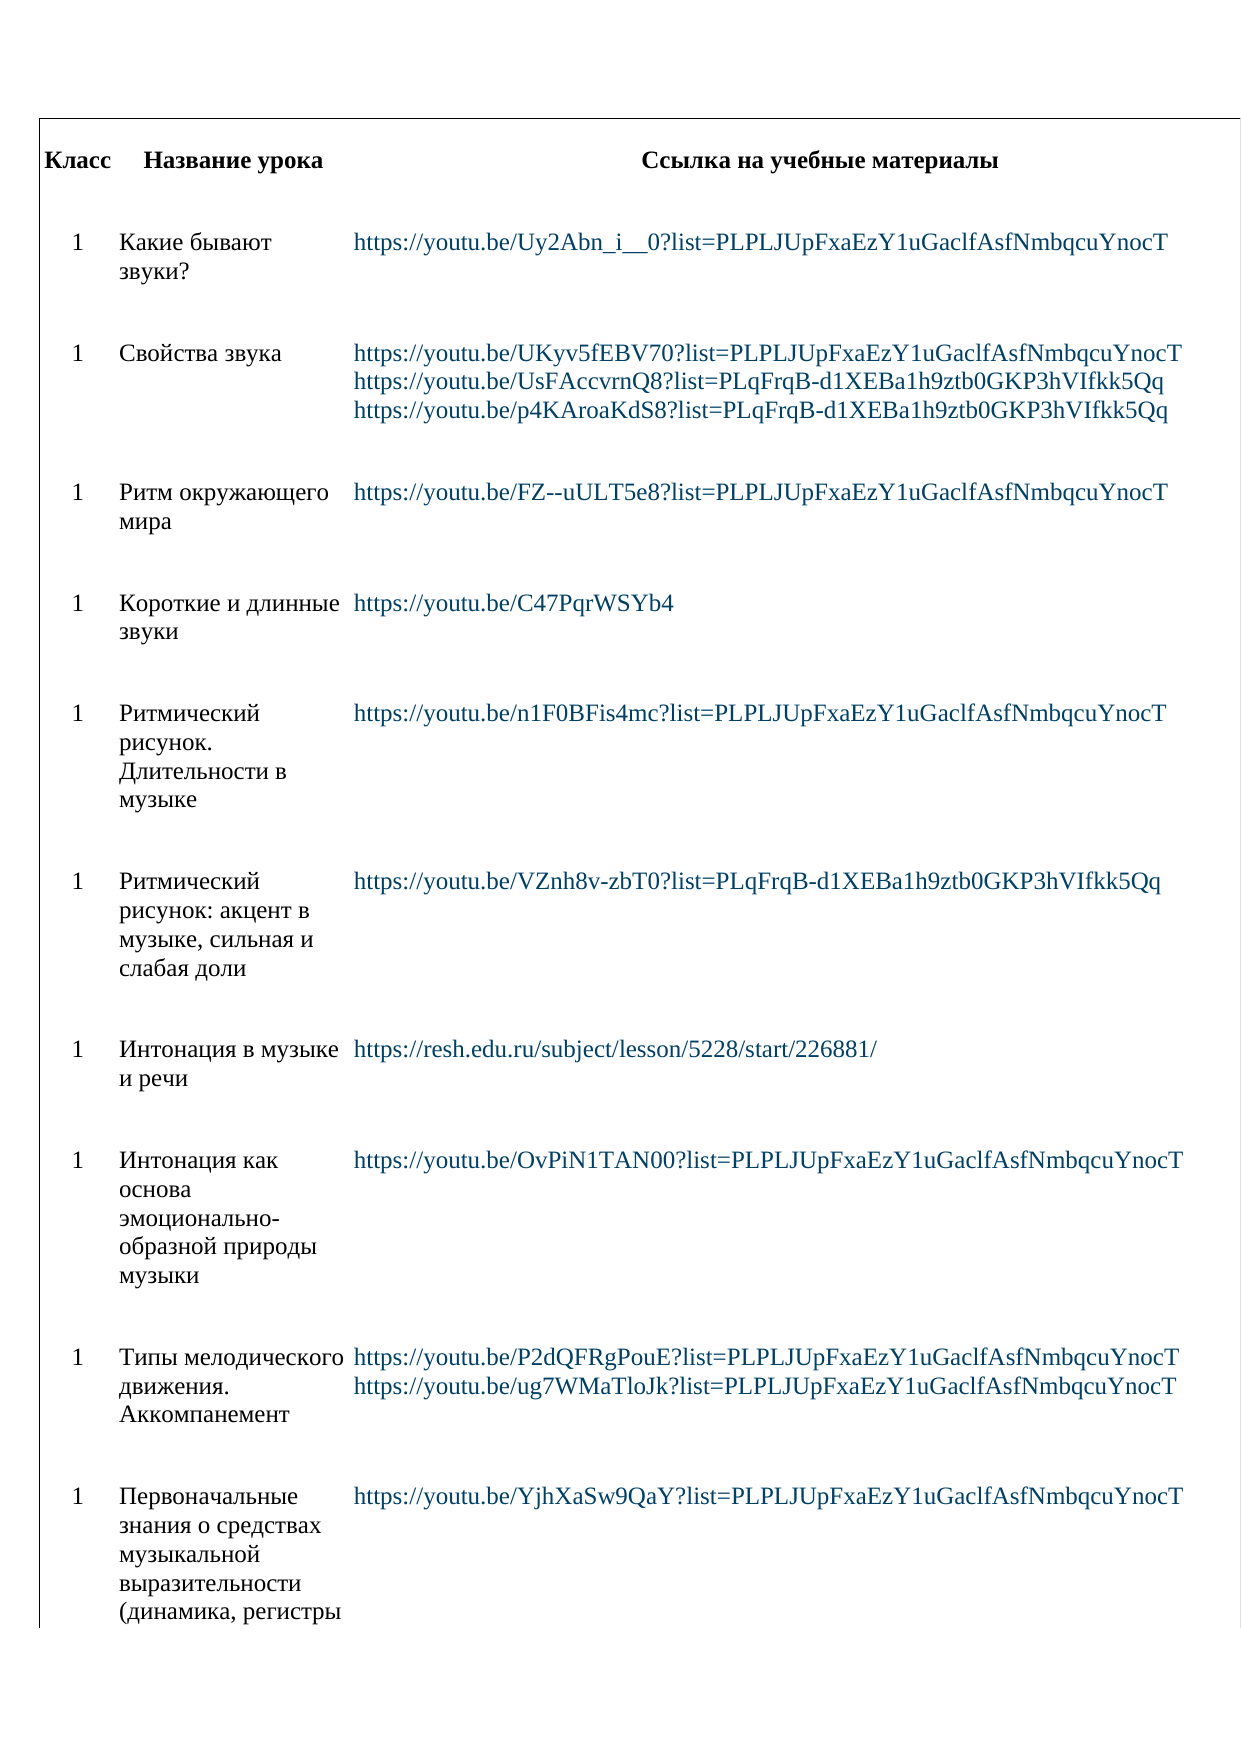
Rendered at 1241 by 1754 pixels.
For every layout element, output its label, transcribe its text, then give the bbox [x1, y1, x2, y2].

table_cell https://youtu.be/FZ--uULT5e8?list=PLPLJUpFxaEzY1uGaclfAsfNmbqcuYnocT [351, 451, 1240, 561]
table_cell 1 [40, 672, 116, 840]
table_cell 1 [40, 1008, 116, 1119]
table_cell Ритмический рисунок: акцент в музыке, сильная и слабая доли [116, 840, 351, 1008]
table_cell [351, 1455, 1240, 1628]
table_cell https://youtu.be/n1F0BFis4mc?list=PLPLJUpFxaEzY1uGaclfAsfNmbqcuYnocT [351, 672, 1240, 840]
table_header Класс [40, 119, 116, 201]
table_cell https://youtu.be/OvPiN1TAN00?list=PLPLJUpFxaEzY1uGaclfAsfNmbqcuYnocT [351, 1119, 1240, 1316]
table_cell https://youtu.be/UKyv5fEBV70?list=PLPLJUpFxaEzY1uGaclfAsfNmbqcuYnocT https://youtu.be/UsFAccvrnQ8?list=PLqFrqB-d1XEBa1h9ztb0GKP3hVIfkk5Qq https://youtu.be/p4KAroaKdS8?list=PLqFrqB-d1XEBa1h9ztb0GKP3hVIfkk5Qq [351, 311, 1240, 451]
table_cell 1 [40, 1316, 116, 1455]
table_cell 1 [40, 1119, 116, 1316]
table_cell 1 [40, 201, 116, 311]
table_cell https://youtu.be/P2dQFRgPouE?list=PLPLJUpFxaEzY1uGaclfAsfNmbqcuYnocT https://youtu.be/ug7WMaTloJk?list=PLPLJUpFxaEzY1uGaclfAsfNmbqcuYnocT [351, 1316, 1240, 1455]
table_cell Свойства звука [116, 311, 351, 451]
table_cell 1 [40, 561, 116, 672]
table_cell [116, 1455, 351, 1628]
table_cell 1 [40, 1455, 116, 1628]
table_cell Ритмический рисунок. Длительности в музыке [116, 672, 351, 840]
table_cell https://youtu.be/VZnh8v-zbT0?list=PLqFrqB-d1XEBa1h9ztb0GKP3hVIfkk5Qq [351, 840, 1240, 1008]
table_cell Интонация как основа эмоционально-образной природы музыки [116, 1119, 351, 1316]
table_cell Ритм окружающего мира [116, 451, 351, 561]
table_header Название урока [116, 119, 351, 201]
table_cell https://youtu.be/Uy2Abn_i__0?list=PLPLJUpFxaEzY1uGaclfAsfNmbqcuYnocT [351, 201, 1240, 311]
table_cell Интонация в музыке и речи [116, 1008, 351, 1119]
table_cell 1 [40, 311, 116, 451]
table_cell https://resh.edu.ru/subject/lesson/5228/start/226881/ [351, 1008, 1240, 1119]
table_cell 1 [40, 451, 116, 561]
table_cell 1 [40, 840, 116, 1008]
table_header Ссылка на учебные материалы [351, 119, 1240, 201]
table_cell Какие бывают звуки? [116, 201, 351, 311]
table_cell https://youtu.be/C47PqrWSYb4 [351, 561, 1240, 672]
table_cell Короткие и длинные звуки [116, 561, 351, 672]
table_cell Типы мелодического движения. Аккомпанемент [116, 1316, 351, 1455]
